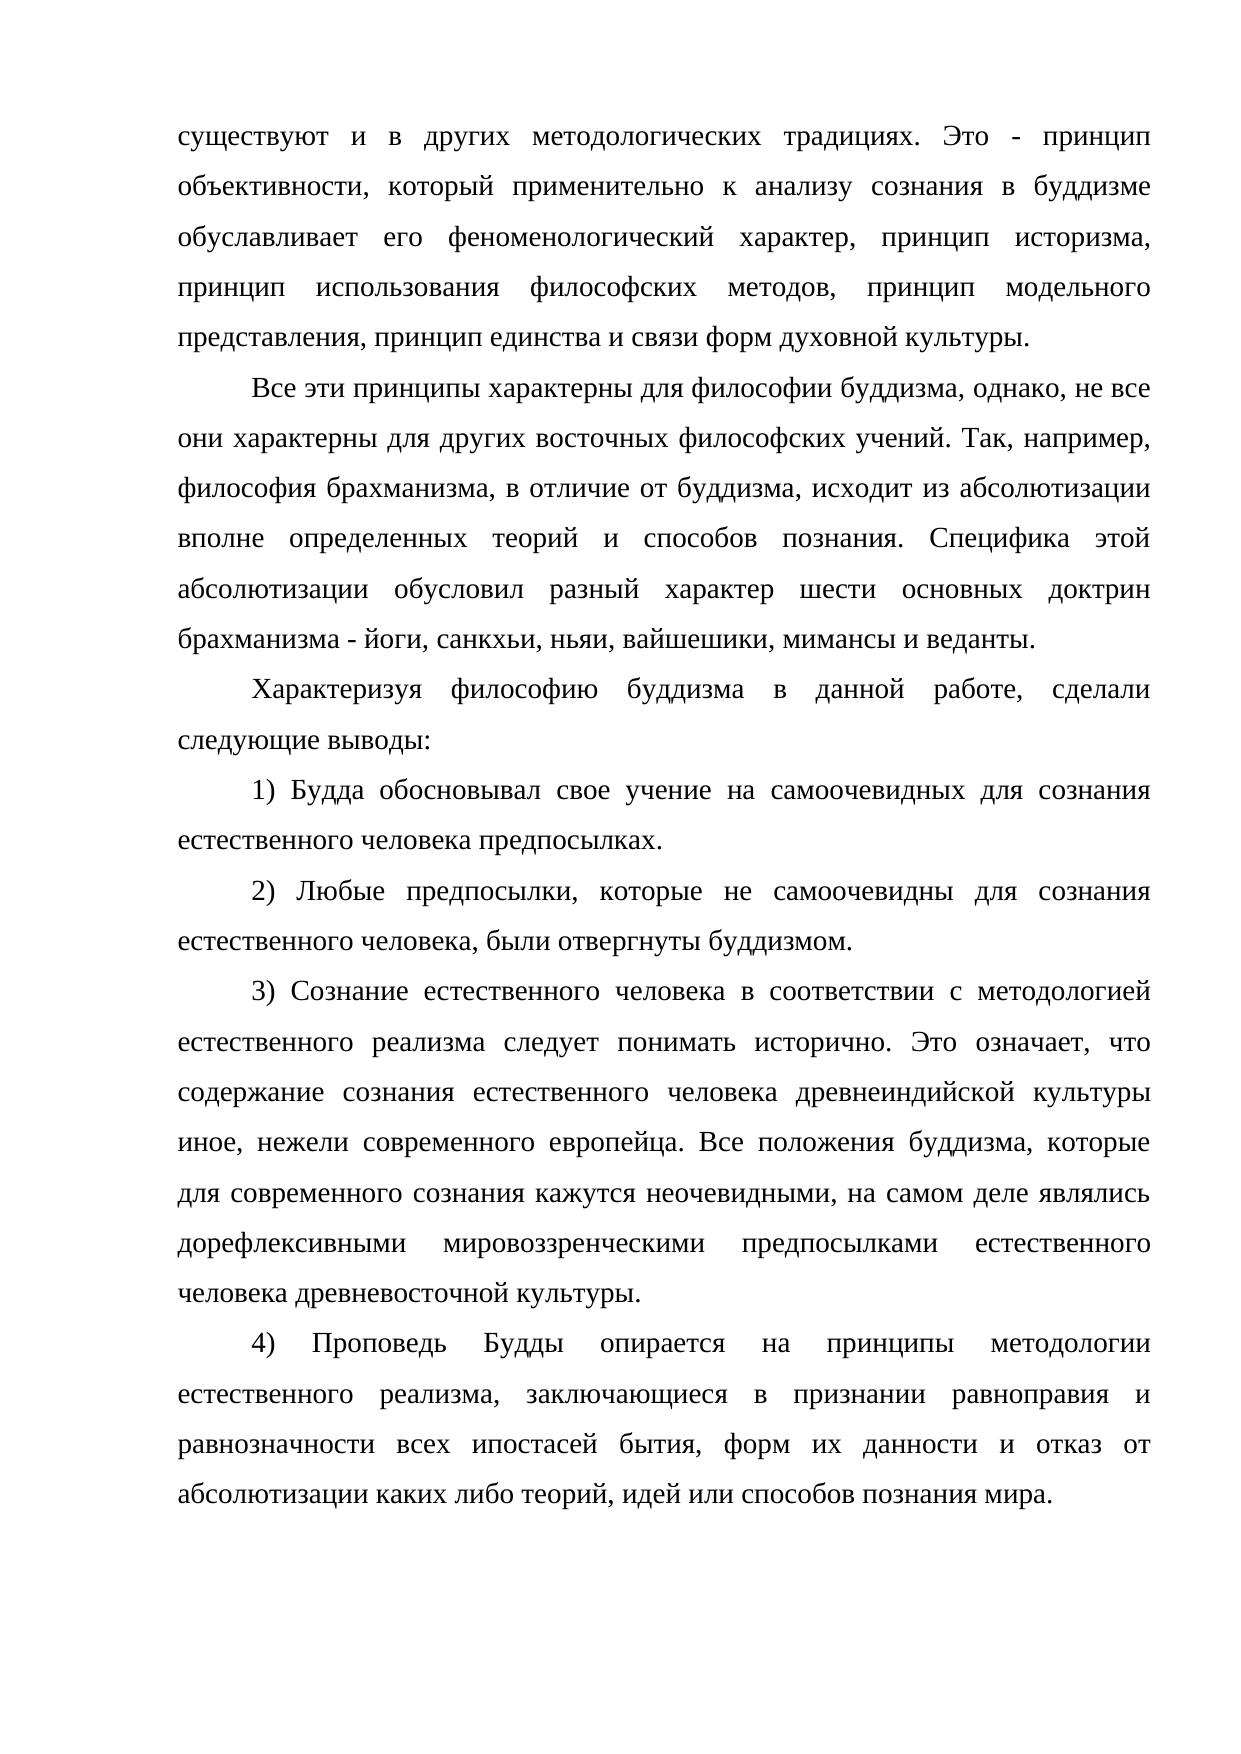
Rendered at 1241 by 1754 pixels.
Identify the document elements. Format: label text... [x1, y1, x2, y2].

text 1) Будда обосновывал свое учение на самоочевидных для сознания естественного человека предпосылках. [177, 772, 1152, 856]
text Характеризуя философию буддизма в данной работе, сделали следующие выводы: [177, 672, 1152, 755]
text 3) Сознание естественного человека в соответствии с методологией естественного реализма следует понимать исторично. Это означает, что содержание сознания естественного человека древнеиндийской культуры иное, нежели современного европейца. Все положения буддизма, которые для современного сознания кажутся неочевидными, на самом деле являлись дорефлексивными мировоззренческими предпосылками естественного человека древневосточной культуры. [177, 973, 1152, 1309]
text 2) Любые предпосылки, которые не самоочевидны для сознания естественного человека, были отвергнуты буддизмом. [177, 873, 1152, 957]
text 4) Проповедь Будды опирается на принципы методологии естественного реализма, заключающиеся в признании равноправия и равнозначности всех ипостасей бытия, форм их данности и отказ от абсолютизации каких либо теорий, идей или способов познания мира. [177, 1326, 1152, 1510]
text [177, 118, 1152, 353]
text Все эти принципы характерны для философии буддизма, однако, не все они характерны для других восточных философских учений. Так, например, философия брахманизма, в отличие от буддизма, исходит из абсолютизации вполне определенных теорий и способов познания. Специфика этой абсолютизации обусловил разный характер шести основных доктрин брахманизма - йоги, санкхьи, ньяи, вайшешики, мимансы и веданты. [177, 370, 1152, 655]
